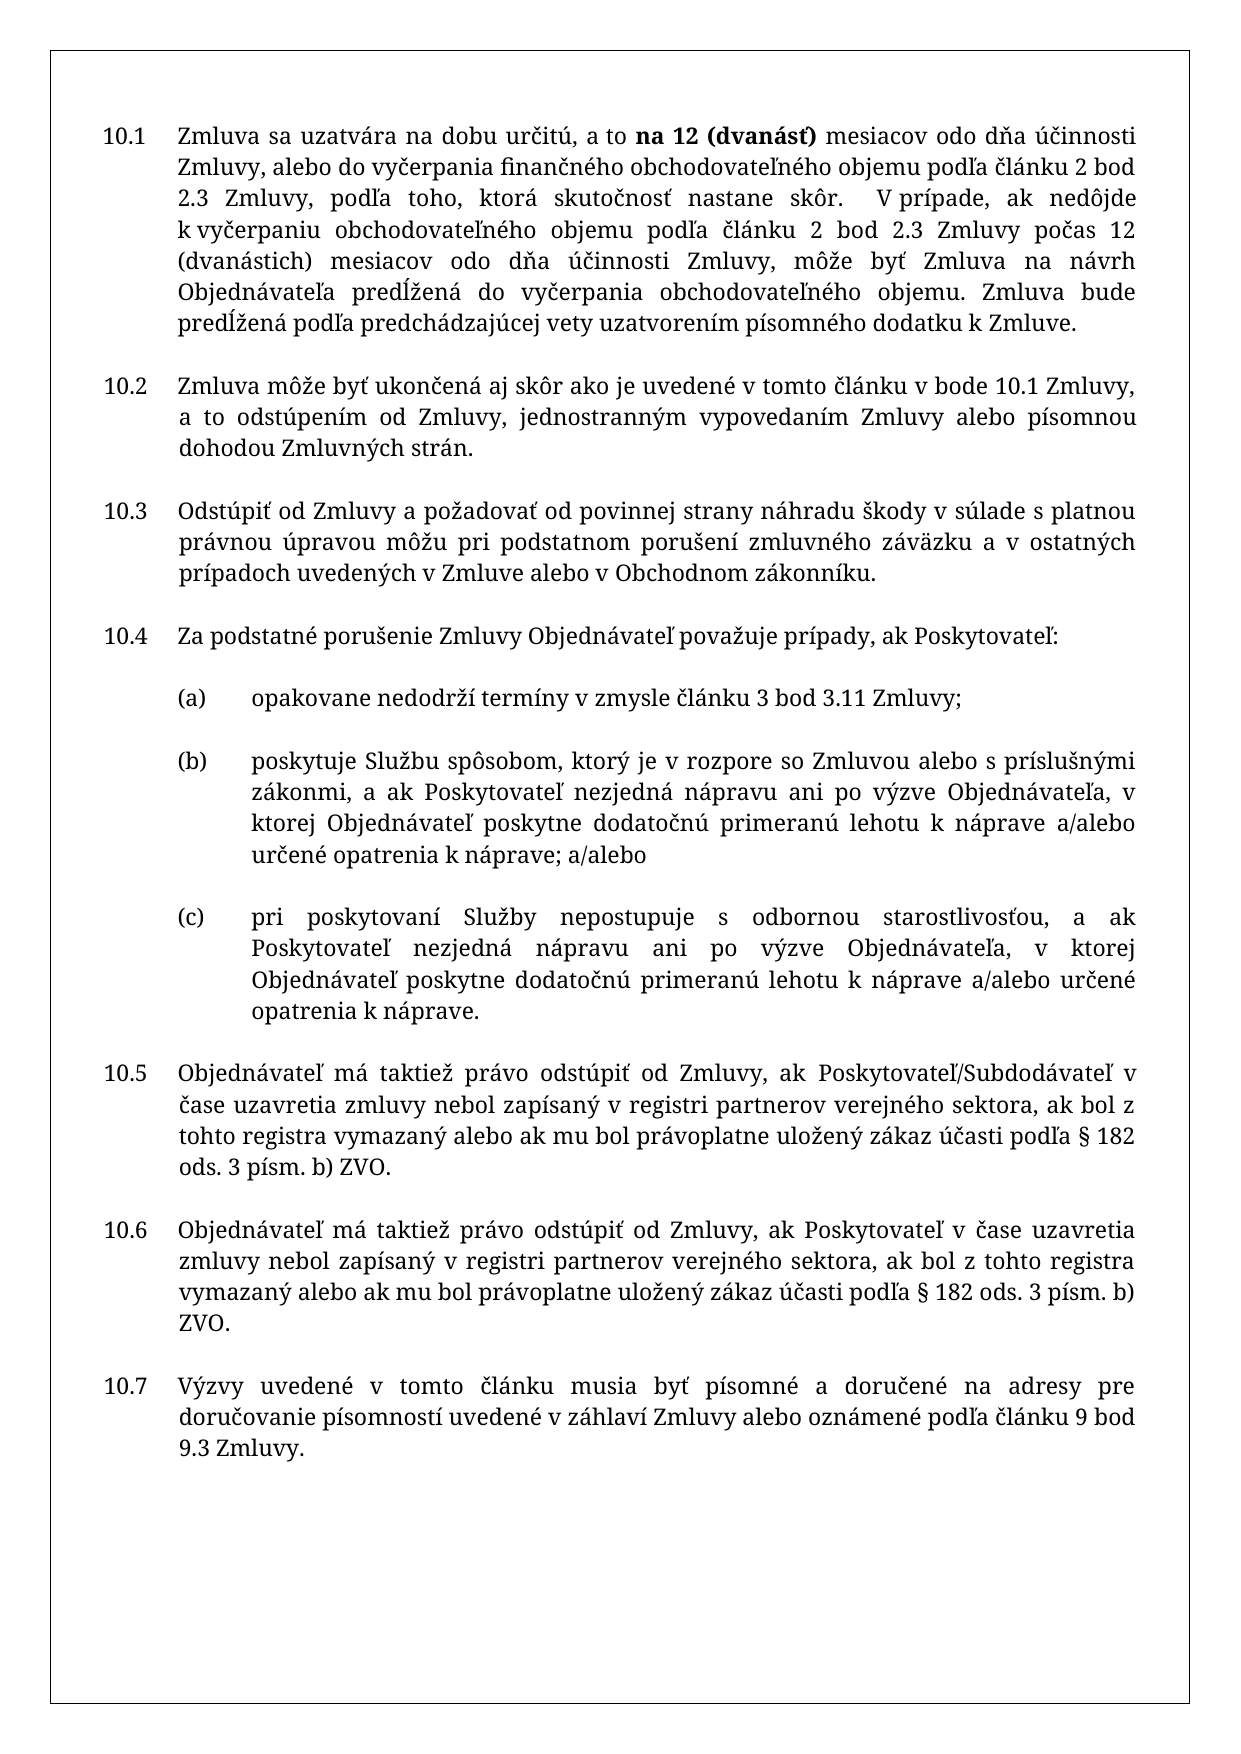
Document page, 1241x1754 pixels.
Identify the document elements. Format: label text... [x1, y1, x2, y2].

list opakovane nedodrží termíny v zmysle článku 3 bod 3.11 Zmluvy; [177, 682, 1137, 714]
list Výzvy uvedené v tomto článku musia byť písomné a doručené na adresy pre doručovanie písomností uvedené v záhlaví Zmluvy alebo oznámené podľa článku 9 bod 9.3 Zmluvy. [103, 1370, 1137, 1464]
list poskytuje Službu spôsobom, ktorý je v rozpore so Zmluvou alebo s príslušnými zákonmi, a ak Poskytovateľ nezjedná nápravu ani po výzve Objednávateľa, v ktorej Objednávateľ poskytne dodatočnú primeranú lehotu k náprave a/alebo určené opatrenia k náprave; a/alebo [177, 745, 1137, 870]
list Odstúpiť od Zmluvy a požadovať od povinnej strany náhradu škody v súlade s platnou právnou úpravou môžu pri podstatnom porušení zmluvného záväzku a v ostatných prípadoch uvedených v Zmluve alebo v Obchodnom zákonníku. [103, 495, 1137, 589]
list Objednávateľ má taktiež právo odstúpiť od Zmluvy, ak Poskytovateľ v čase uzavretia zmluvy nebol zapísaný v registri partnerov verejného sektora, ak bol z tohto registra vymazaný alebo ak mu bol právoplatne uložený zákaz účasti podľa § 182 ods. 3 písm. b) ZVO. [103, 1214, 1137, 1339]
list Objednávateľ má taktiež právo odstúpiť od Zmluvy, ak Poskytovateľ/Subdodávateľ v čase uzavretia zmluvy nebol zapísaný v registri partnerov verejného sektora, ak bol z tohto registra vymazaný alebo ak mu bol právoplatne uložený zákaz účasti podľa § 182 ods. 3 písm. b) ZVO. [103, 1057, 1137, 1182]
list Zmluva môže byť ukončená aj skôr ako je uvedené v tomto článku v bode 10.1 Zmluvy, a to odstúpením od Zmluvy, jednostranným vypovedaním Zmluvy alebo písomnou dohodou Zmluvných strán. [103, 370, 1137, 464]
list Zmluva sa uzatvára na dobu určitú, a to na 12 (dvanásť) mesiacov odo dňa účinnosti Zmluvy, alebo do vyčerpania finančného obchodovateľného objemu podľa článku 2 bod 2.3 Zmluvy, podľa toho, ktorá skutočnosť nastane skôr. V prípade, ak nedôjde k vyčerpaniu obchodovateľného objemu podľa článku 2 bod 2.3 Zmluvy počas 12 (dvanástich) mesiacov odo dňa účinnosti Zmluvy, môže byť Zmluva na návrh Objednávateľa predĺžená do vyčerpania obchodovateľného objemu. Zmluva bude predĺžená podľa predchádzajúcej vety uzatvorením písomného dodatku k Zmluve. [102, 120, 1137, 339]
list Za podstatné porušenie Zmluvy Objednávateľ považuje prípady, ak Poskytovateľ: [103, 620, 1137, 651]
list pri poskytovaní Služby nepostupuje s odbornou starostlivosťou, a ak Poskytovateľ nezjedná nápravu ani po výzve Objednávateľa, v ktorej Objednávateľ poskytne dodatočnú primeranú lehotu k náprave a/alebo určené opatrenia k náprave. [177, 901, 1137, 1026]
